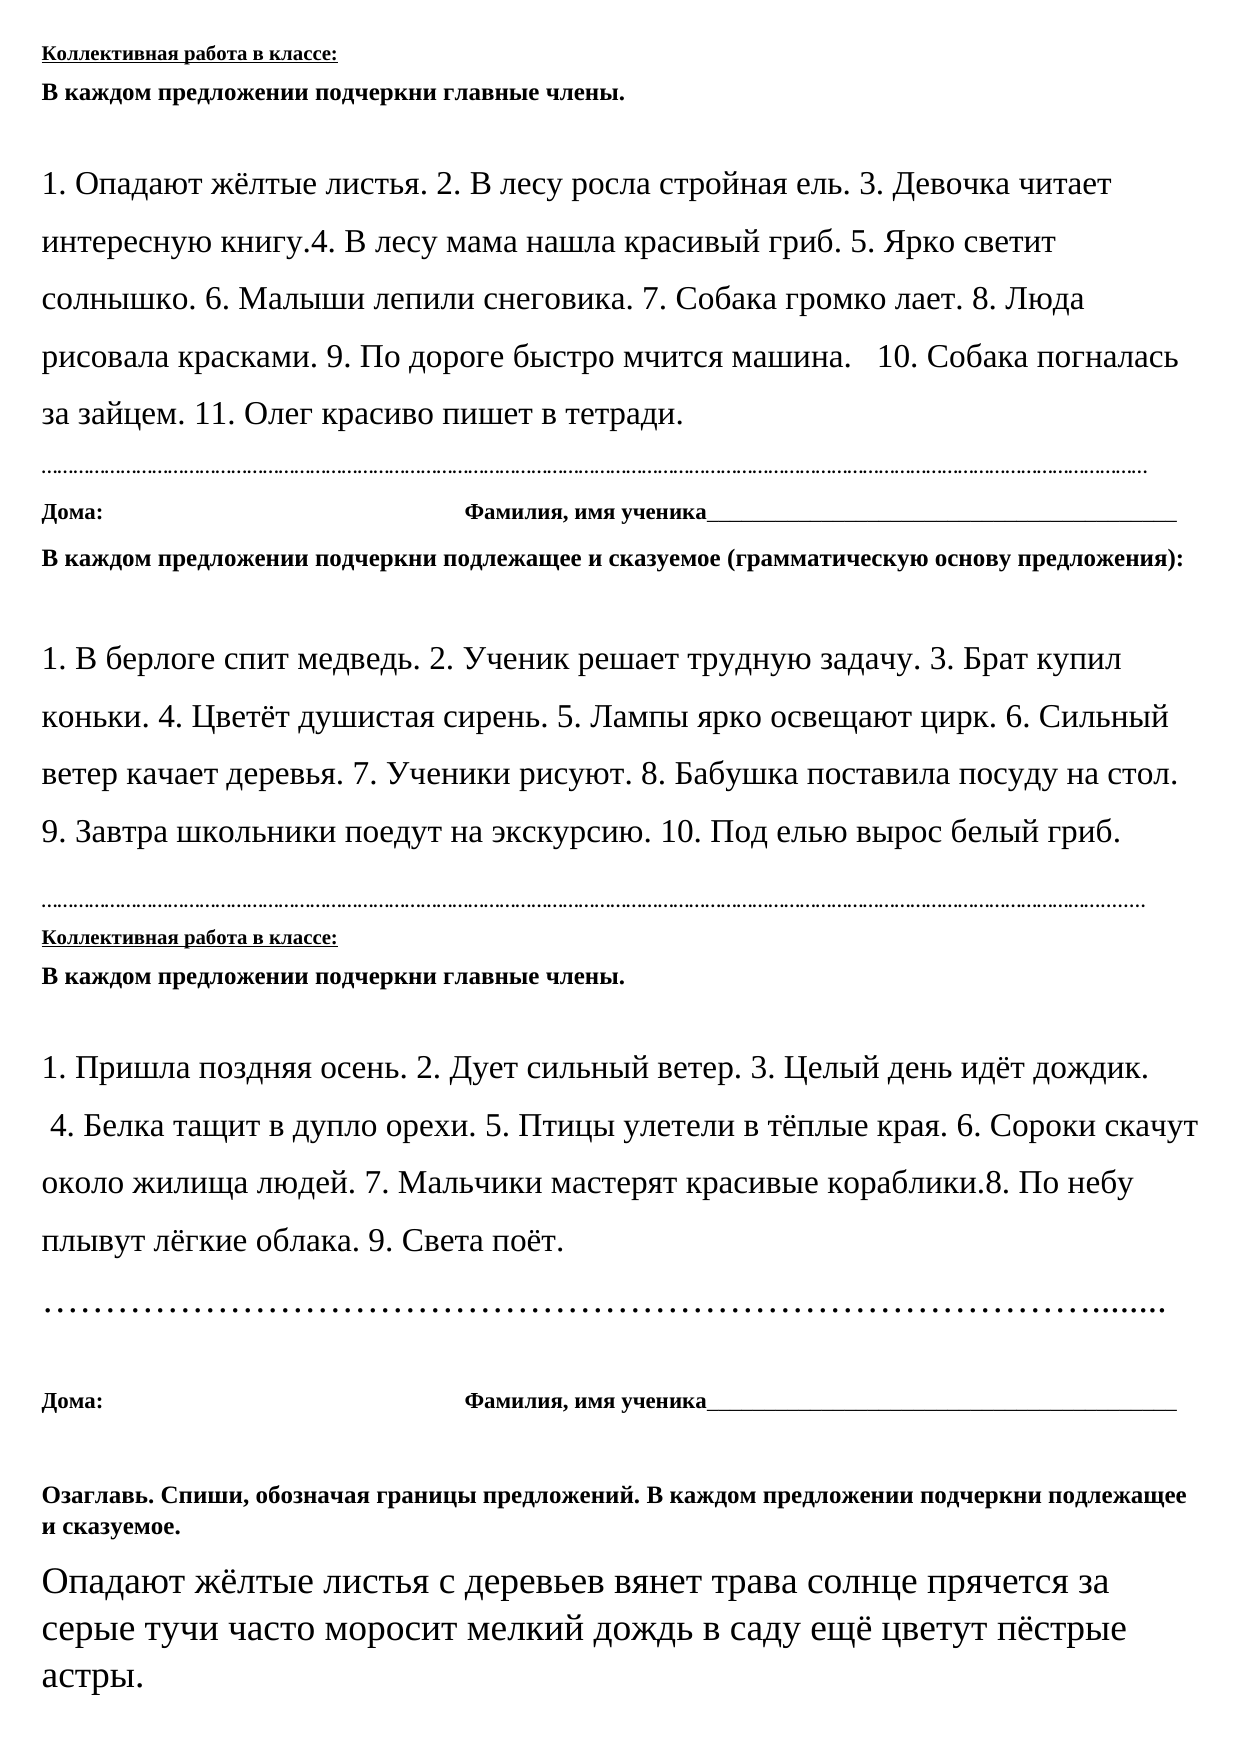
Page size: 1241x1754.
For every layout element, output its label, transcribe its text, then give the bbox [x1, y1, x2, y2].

text ………………………………………………………………………………………………………………………………………………………………………………………… [41, 451, 1199, 479]
text Коллективная работа в классе: [41, 41, 1199, 65]
text Озаглавь. Спиши, обозначая границы предложений. В каждом предложении подчеркни подлежащее и сказуемое. [41, 1480, 1199, 1540]
text …………………………………………………………………………........ [41, 1277, 1199, 1321]
text …………………………………………………………………………………………………………………………………………………………………………………........ Коллективная работа в классе: [41, 885, 1199, 949]
text В каждом предложении подчеркни главные члены. [41, 77, 1199, 106]
text В каждом предложении подчеркни главные члены. [41, 961, 1199, 990]
text 1. Опадают жёлтые листья. 2. В лесу росла стройная ель. 3. Девочка читает интересную книгу.4. В лесу мама нашла красивый гриб. 5. Ярко светит солнышко. 6. Малыши лепили снеговика. 7. Собака громко лает. 8. Люда рисовала красками. 9. По дороге быстро мчится машина. 10. Собака погналась за зайцем. 11. Олег красиво пишет в тетради. [41, 164, 1199, 432]
text Опадают жёлтые листья с деревьев вянет трава солнце прячется за серые тучи часто моросит мелкий дождь в саду ещё цветут пёстрые астры. [41, 1559, 1199, 1695]
text 1. Пришла поздняя осень. 2. Дует сильный ветер. 3. Целый день идёт дождик. [41, 1047, 1199, 1086]
text Дома: Фамилия, имя ученика_________________________________________ [41, 498, 1199, 524]
text 4. Белка тащит в дупло орехи. 5. Птицы улетели в тёплые края. 6. Сороки скачут около жилища людей. 7. Мальчики мастерят красивые кораблики.8. По небу плывут лёгкие облака. 9. Света поёт. [41, 1105, 1199, 1258]
text Дома: Фамилия, имя ученика_________________________________________ [41, 1387, 1199, 1414]
text 1. В берлоге спит медведь. 2. Ученик решает трудную задачу. 3. Брат купил коньки. 4. Цветёт душистая сирень. 5. Лампы ярко освещают цирк. 6. Сильный ветер качает деревья. 7. Ученики рисуют. 8. Бабушка поставила посуду на стол. 9. Завтра школьники поедут на экскурсию. 10. Под елью вырос белый гриб. [41, 638, 1199, 849]
text В каждом предложении подчеркни подлежащее и сказуемое (грамматическую основу предложения): [41, 543, 1199, 572]
